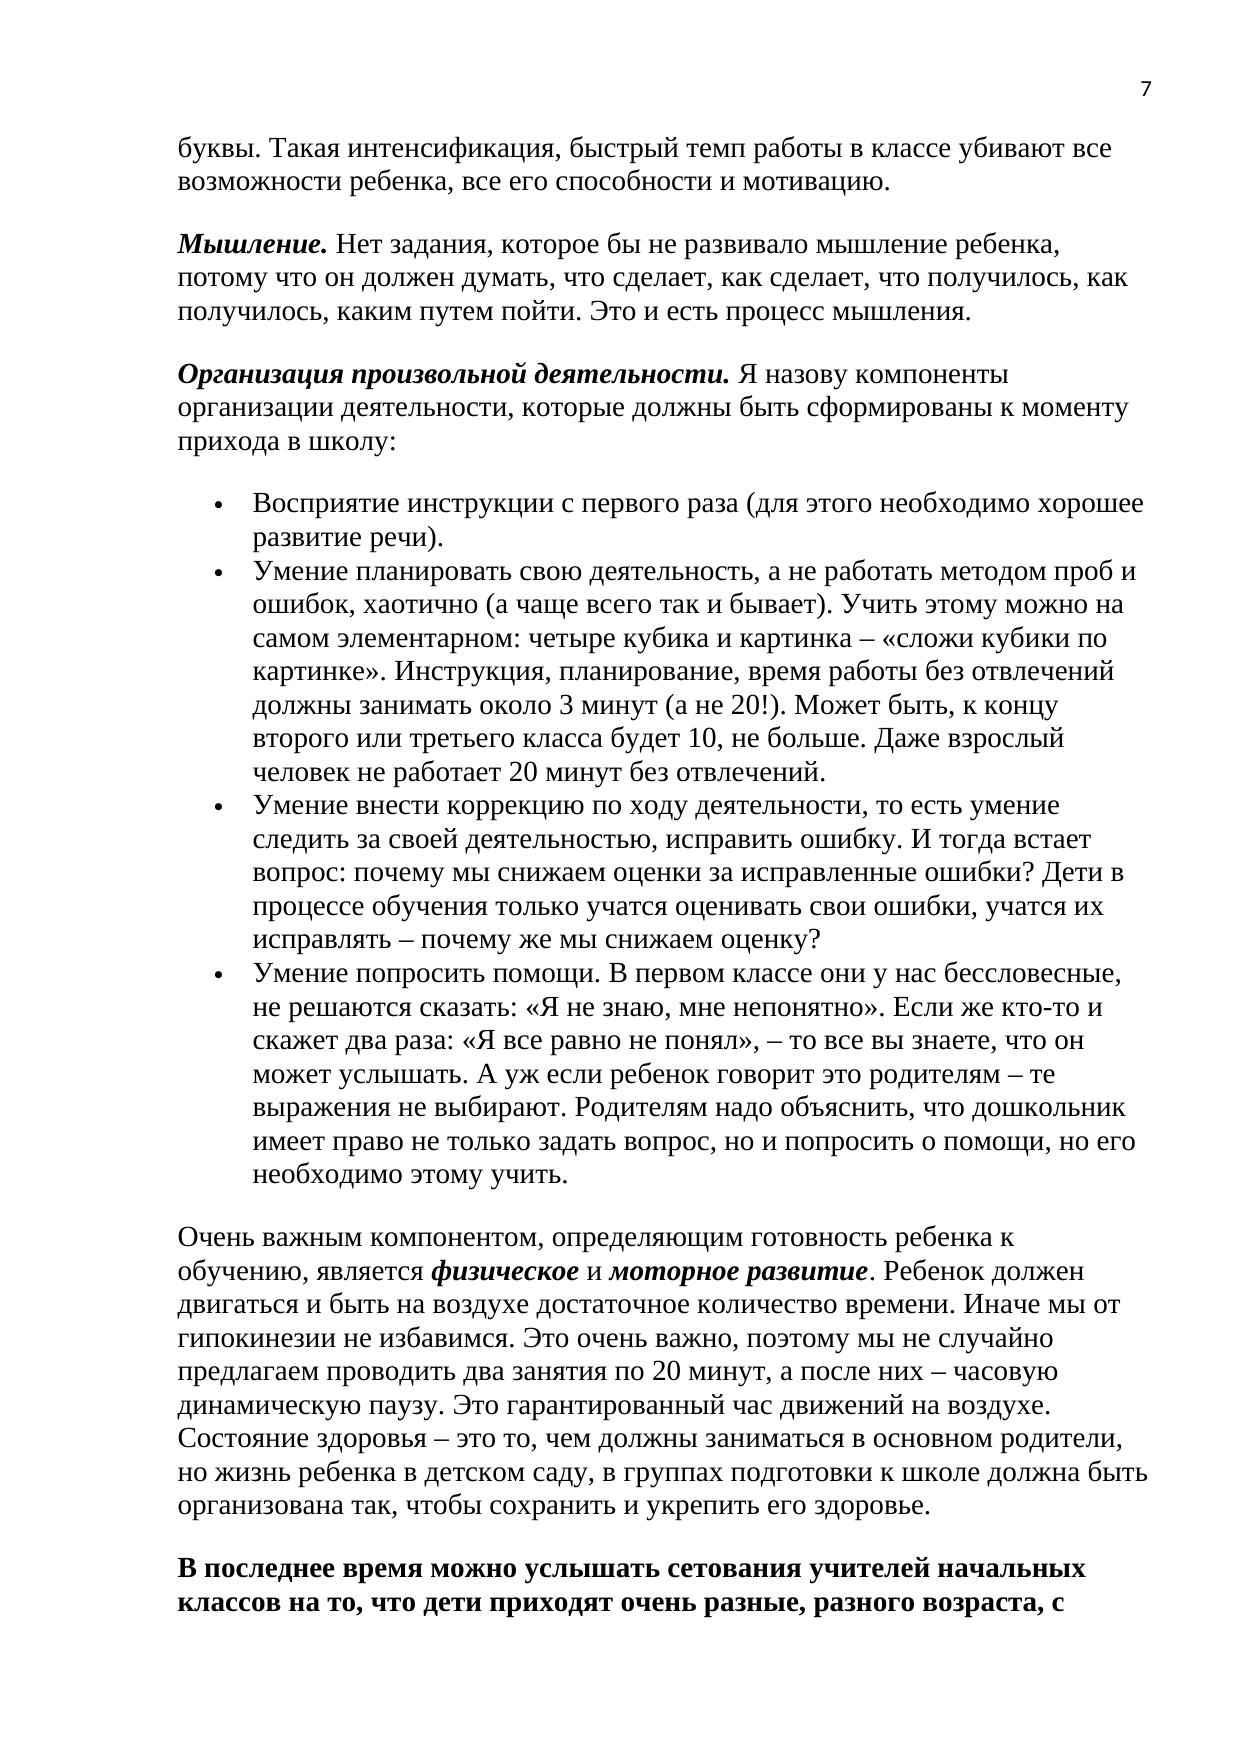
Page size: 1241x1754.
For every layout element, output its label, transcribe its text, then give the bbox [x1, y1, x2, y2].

text Мышление. Нет задания, которое бы не развивало мышление ребенка, потому что он должен думать, что сделает, как сделает, что получилось, как получилось, каким путем пойти. Это и есть процесс мышления. [177, 226, 1152, 327]
list Умение планировать свою деятельность, а не работать методом проб и ошибок, хаотично (а чаще всего так и бывает). Учить этому можно на самом элементарном: четыре кубика и картинка – «сложи кубики по картинке». Инструкция, планирование, время работы без отвлечений должны занимать около 3 минут (а не 20!). Может быть, к концу второго или третьего класса будет 10, не больше. Даже взрослый человек не работает 20 минут без отвлечений. [215, 553, 1152, 787]
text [177, 1550, 1152, 1617]
text Очень важным компонентом, определяющим готовность ребенка к обучению, является физическое и моторное развитие. Ребенок должен двигаться и быть на воздухе достаточное количество времени. Иначе мы от гипокинезии не избавимся. Это очень важно, поэтому мы не случайно предлагаем проводить два занятия по 20 минут, а после них – часовую динамическую паузу. Это гарантированный час движений на воздухе. Состояние здоровья – это то, чем должны заниматься в основном родители, но жизнь ребенка в детском саду, в группах подготовки к школе должна быть организована так, чтобы сохранить и укрепить его здоровье. [177, 1219, 1152, 1521]
text Организация произвольной деятельности. Я назову компоненты организации деятельности, которые должны быть сформированы к моменту прихода в школу: [177, 356, 1152, 456]
list Умение попросить помощи. В первом классе они у нас бессловесные, не решаются сказать: «Я не знаю, мне непонятно». Если же кто-то и скажет два раза: «Я все равно не понял», – то все вы знаете, что он может услышать. А уж если ребенок говорит это родителям – те выражения не выбирают. Родителям надо объяснить, что дошкольник имеет право не только задать вопрос, но и попросить о помощи, но его необходимо этому учить. [215, 955, 1152, 1190]
list Восприятие инструкции с первого раза (для этого необходимо хорошее развитие речи). [215, 486, 1152, 553]
list Умение внести коррекцию по ходу деятельности, то есть умение следить за своей деятельностью, исправить ошибку. И тогда встает вопрос: почему мы снижаем оценки за исправленные ошибки? Дети в процессе обучения только учатся оценивать свои ошибки, учатся их исправлять – почему же мы снижаем оценку? [215, 787, 1152, 955]
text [177, 130, 1152, 197]
